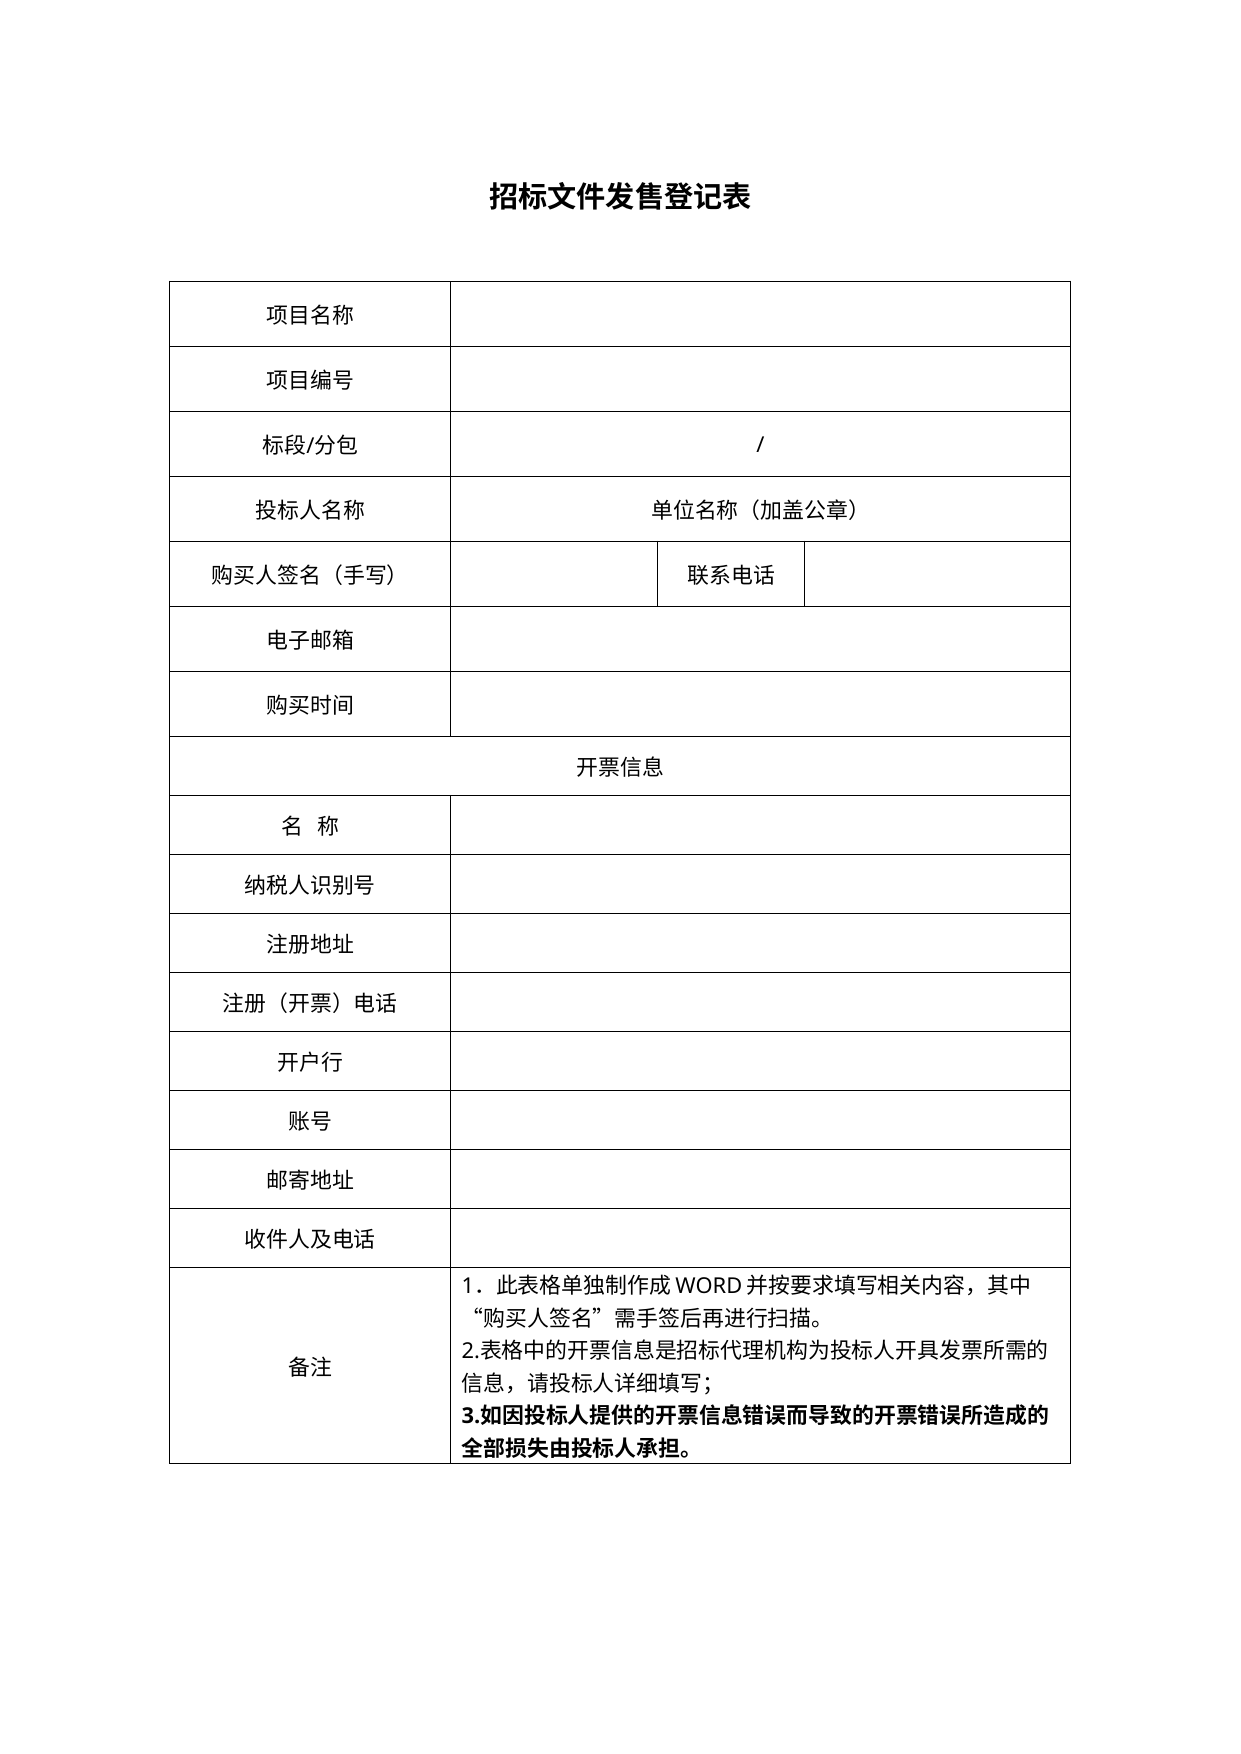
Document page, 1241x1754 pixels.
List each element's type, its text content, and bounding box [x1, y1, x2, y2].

table_cell [451, 672, 1070, 736]
table_cell [451, 796, 1070, 854]
table_cell 开户行 [170, 1032, 450, 1090]
table_cell 邮寄地址 [170, 1150, 450, 1208]
table_header [451, 282, 1070, 346]
table_cell [451, 855, 1070, 913]
table_header 项目名称 [170, 282, 450, 346]
table_cell 投标人名称 [170, 477, 450, 541]
table_cell 单位名称（加盖公章） [451, 477, 1070, 541]
table_cell 联系电话 [658, 542, 804, 606]
table_cell 购买时间 [170, 672, 450, 736]
table_cell 名 称 [170, 796, 450, 854]
table_cell 账号 [170, 1091, 450, 1149]
table_cell 项目编号 [170, 347, 450, 411]
table_cell 购买人签名（手写） [170, 542, 450, 606]
table_cell 电子邮箱 [170, 607, 450, 671]
table_cell 开票信息 [170, 737, 1070, 795]
table_cell [451, 1209, 1070, 1267]
table_cell 标段/分包 [170, 412, 450, 476]
table_cell 备注 [170, 1268, 450, 1463]
table_cell 1．此表格单独制作成WORD并按要求填写相关内容，其中“购买人签名”需手签后再进行扫描。 2.表格中的开票信息是招标代理机构为投标人开具发票所需的信息，请投标人详细填写； 3.如因投标人提供的开票信息错误而导致的开票错误所造成的全部损失由投标人承担。 [451, 1268, 1070, 1463]
table_cell [451, 914, 1070, 972]
table_cell 注册地址 [170, 914, 450, 972]
table_cell [451, 542, 657, 606]
table_cell [451, 1150, 1070, 1208]
table_cell / [451, 412, 1070, 476]
table_cell [451, 1091, 1070, 1149]
table_cell 纳税人识别号 [170, 855, 450, 913]
table_cell 注册（开票）电话 [170, 973, 450, 1031]
table_cell [451, 973, 1070, 1031]
table_cell 收件人及电话 [170, 1209, 450, 1267]
table_cell [451, 347, 1070, 411]
table_cell [451, 1032, 1070, 1090]
table_cell [805, 542, 1070, 606]
text 招标文件发售登记表 [187, 162, 1053, 227]
table_cell [451, 607, 1070, 671]
